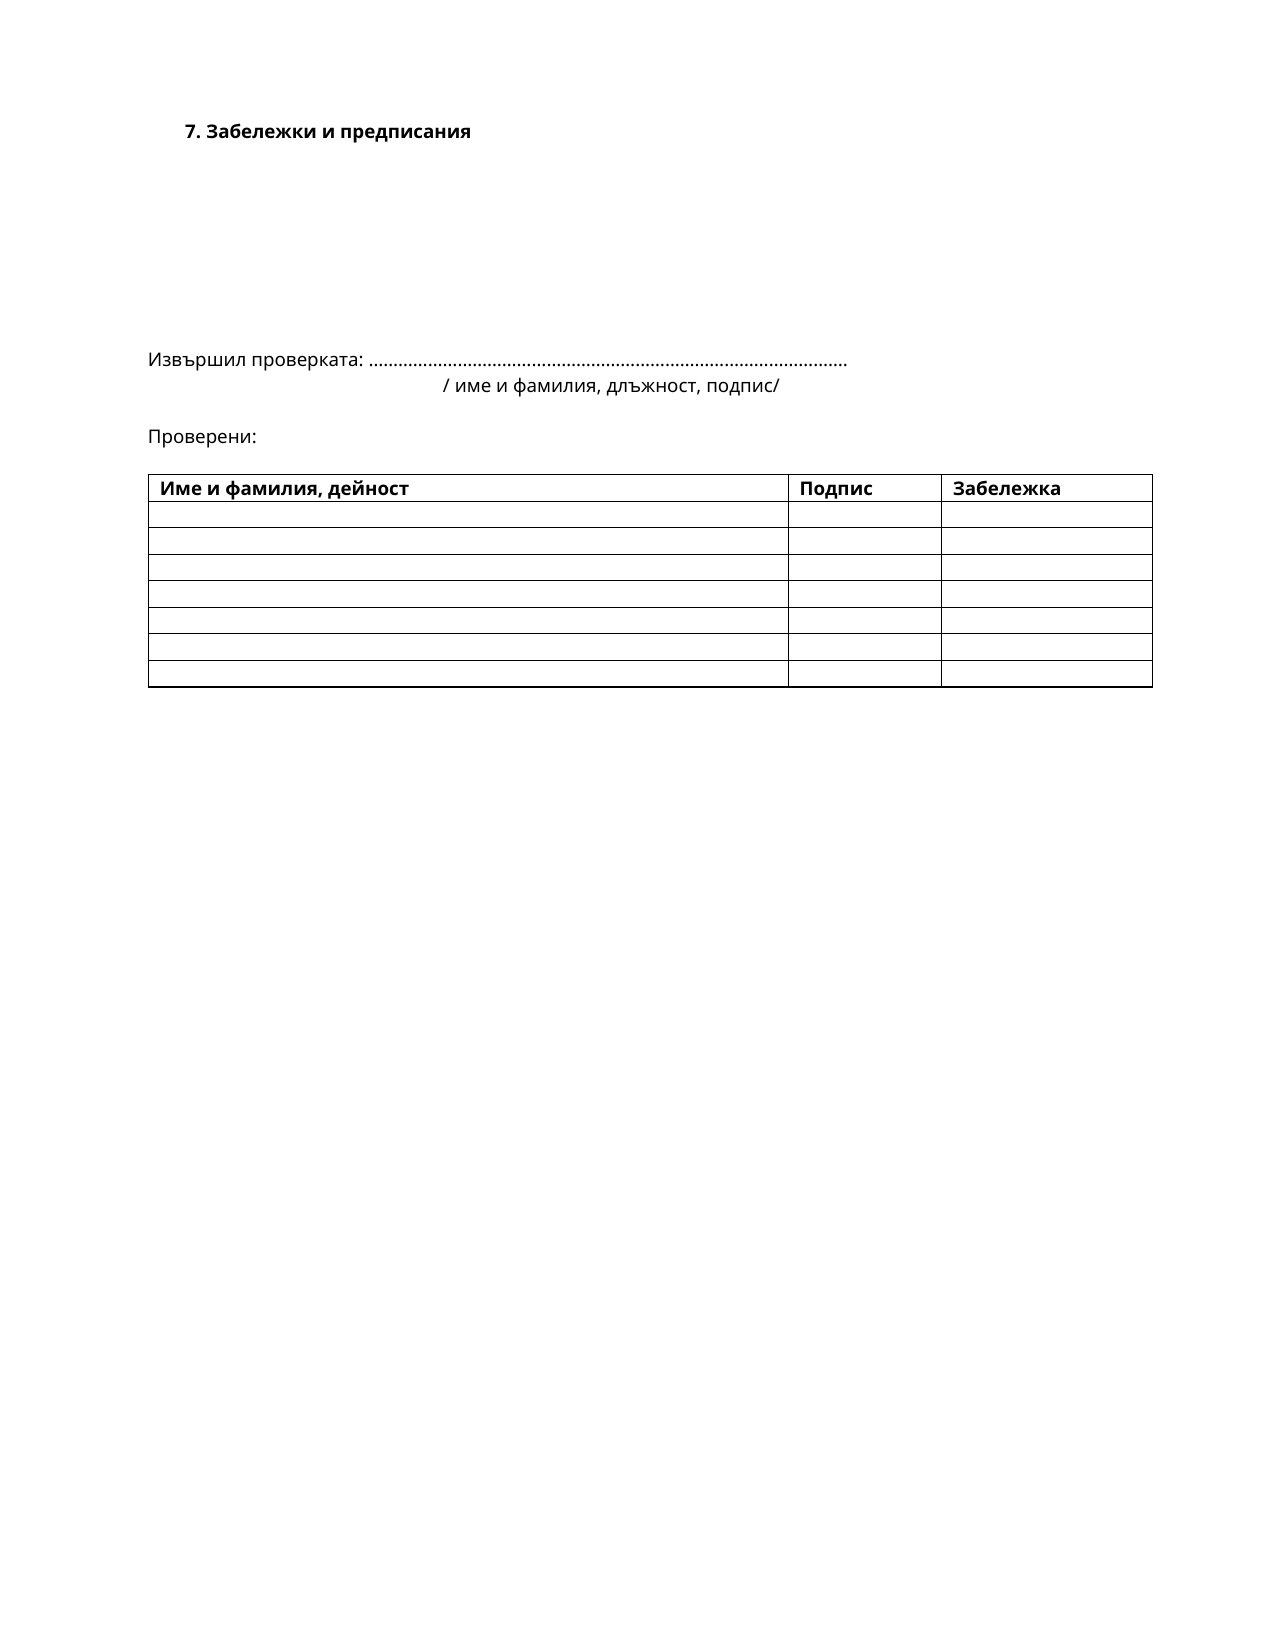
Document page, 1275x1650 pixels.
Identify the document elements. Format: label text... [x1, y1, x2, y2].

text / име и фамилия, длъжност, подпис/ [369, 372, 1152, 397]
table_cell [942, 581, 1152, 607]
table_cell [789, 661, 941, 686]
table_header Забележка [942, 475, 1152, 501]
table_cell [942, 634, 1152, 660]
table_cell [789, 581, 941, 607]
table_cell [149, 528, 788, 554]
table_cell [149, 581, 788, 607]
table_cell [789, 608, 941, 633]
text Проверени: [148, 423, 1152, 448]
table_cell [149, 661, 788, 686]
text 7. Забележки и предписания [185, 118, 1152, 144]
table_cell [789, 528, 941, 554]
table_cell [942, 555, 1152, 580]
table_cell [789, 502, 941, 527]
table_cell [942, 661, 1152, 686]
table_cell [149, 502, 788, 527]
table_cell [942, 502, 1152, 527]
table_header Име и фамилия, дейност [149, 475, 788, 501]
table_cell [149, 634, 788, 660]
table_cell [149, 608, 788, 633]
table_cell [789, 634, 941, 660]
table_cell [942, 528, 1152, 554]
table_header Подпис [789, 475, 941, 501]
table_cell [149, 555, 788, 580]
table_cell [942, 608, 1152, 633]
table_cell [789, 555, 941, 580]
text Извършил проверката: ……………………………………………………………………………………. [148, 346, 1152, 372]
